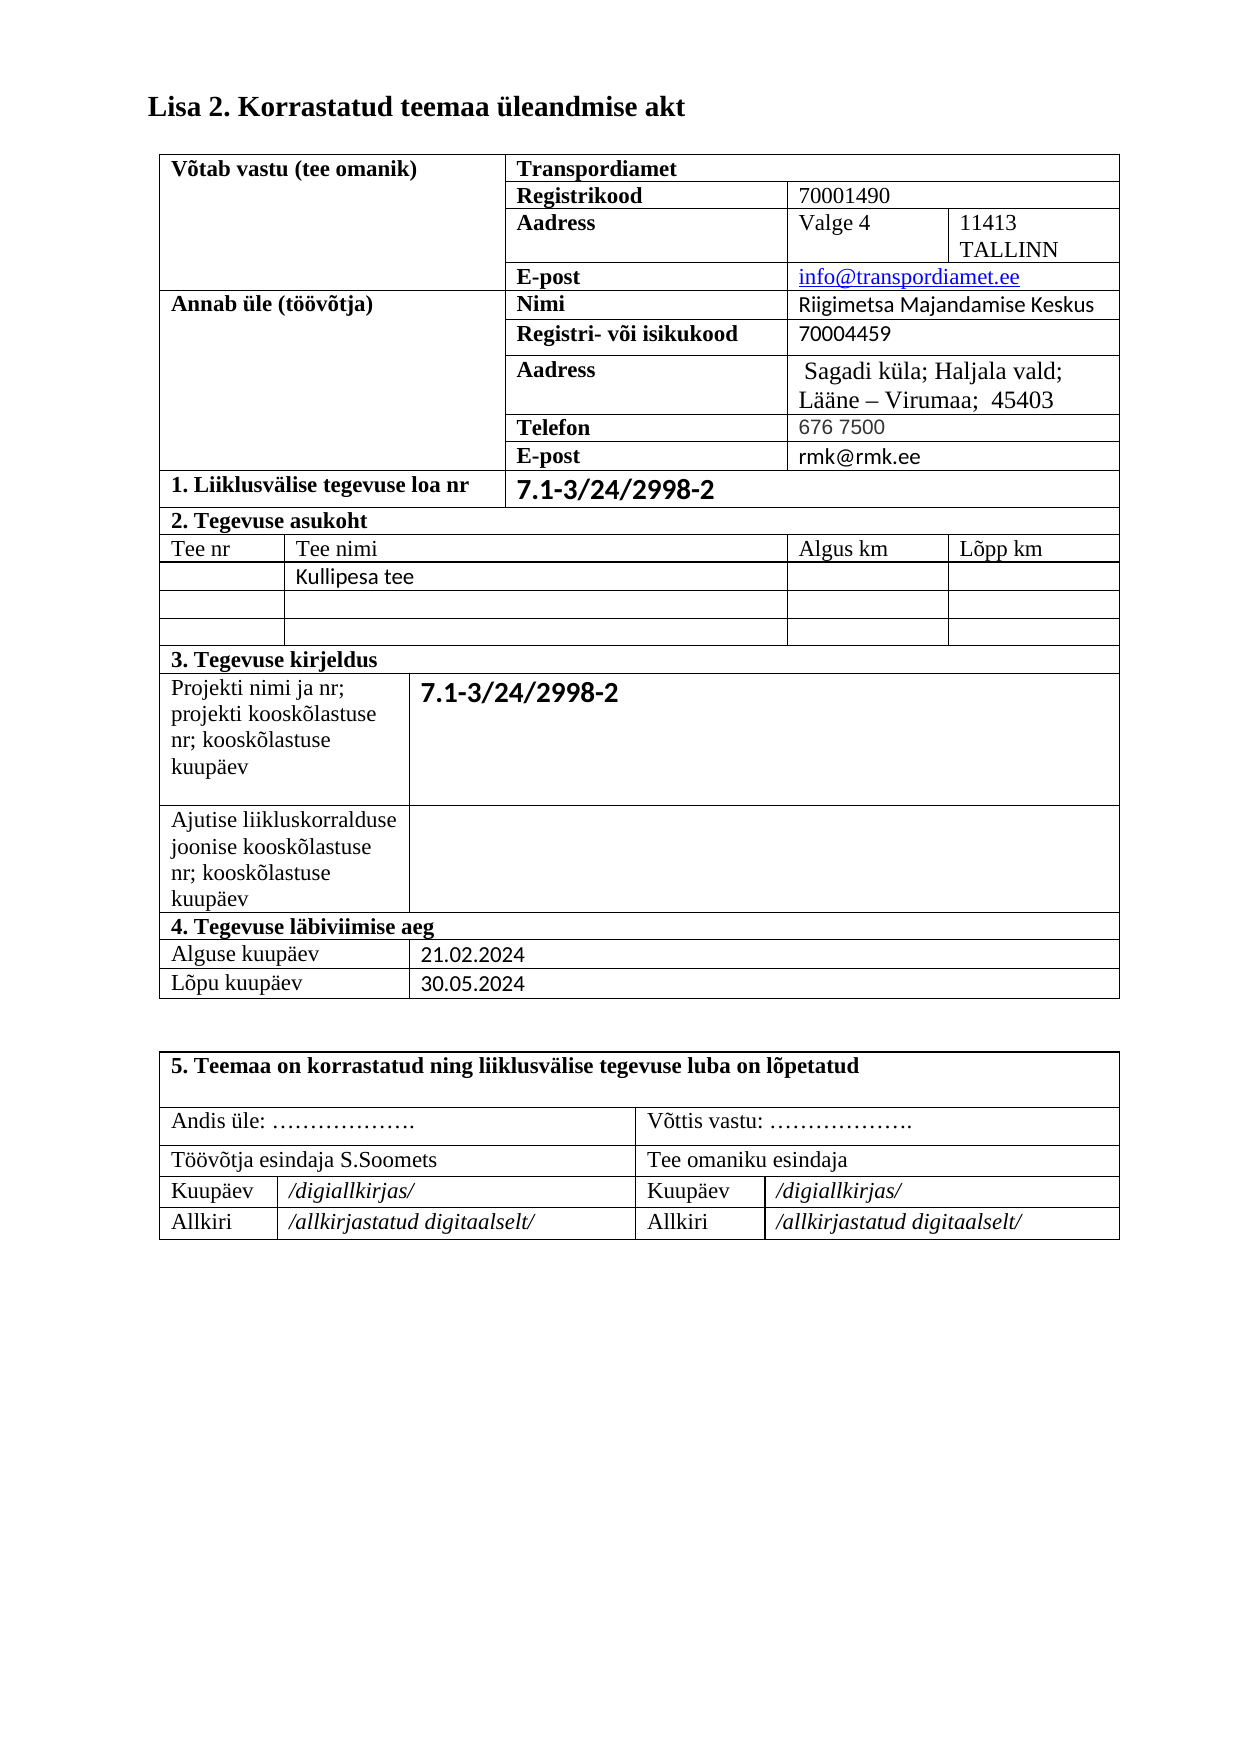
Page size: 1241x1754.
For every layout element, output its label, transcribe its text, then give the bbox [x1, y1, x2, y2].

table_cell Kuupäev [160, 1177, 277, 1207]
table_cell Allkiri [636, 1208, 764, 1238]
table_cell Projekti nimi ja nr; projekti kooskõlastuse nr; kooskõlastuse kuupäev [160, 674, 409, 805]
table_cell Ajutise liikluskorralduse joonise kooskõlastuse nr; kooskõlastuse kuupäev [160, 806, 409, 912]
table_cell Nimi [506, 291, 787, 318]
table_cell /digiallkirjas/ [278, 1177, 635, 1207]
table_header 5. Teemaa on korrastatud ning liiklusvälise tegevuse luba on lõpetatud [160, 1053, 1119, 1107]
table_cell 3. Tegevuse kirjeldus [160, 646, 1119, 673]
table_cell 4. Tegevuse läbiviimise aeg [160, 913, 1119, 939]
table_cell 7.1-3/24/2998-2 [506, 471, 1119, 507]
table_cell [160, 619, 284, 645]
table_cell E-post [506, 442, 787, 470]
table_cell Aadress [506, 209, 787, 262]
table_cell /digiallkirjas/ [766, 1177, 1119, 1207]
table_cell Annab üle (töövõtja) [160, 291, 505, 470]
table_cell [160, 563, 284, 590]
table_cell 11413 TALLINN [949, 209, 1119, 262]
table_cell Tee nimi [285, 535, 787, 561]
table_cell Lõpu kuupäev [160, 969, 409, 997]
table_cell [285, 591, 787, 618]
subtitle Lisa 2. Korrastatud teemaa üleandmise akt [148, 89, 1092, 122]
table_cell Tee omaniku esindaja [636, 1146, 1119, 1176]
table_cell [285, 619, 787, 645]
table_cell info@transpordiamet.ee [788, 263, 1119, 289]
table_cell Aadress [506, 356, 787, 413]
table_cell 2. Tegevuse asukoht [160, 508, 1119, 534]
table_cell 70001490 [788, 182, 1119, 208]
table_cell 7.1-3/24/2998-2 [410, 674, 1119, 805]
table_cell Telefon [506, 415, 787, 441]
table_header Transpordiamet [506, 155, 1119, 181]
table_cell 676 7500 [788, 415, 1119, 441]
table_cell [160, 591, 284, 618]
table_cell Registrikood [506, 182, 787, 208]
table_cell [410, 806, 1119, 912]
table_cell Algus km [788, 535, 948, 561]
table_cell [949, 619, 1119, 645]
table_cell Võttis vastu: ………………. [636, 1108, 1119, 1145]
table_cell [788, 619, 948, 645]
table_header Võtab vastu (tee omanik) [160, 155, 505, 289]
table_cell 70004459 [788, 320, 1119, 355]
table_cell /allkirjastatud digitaalselt/ [766, 1208, 1119, 1238]
table_cell /allkirjastatud digitaalselt/ [278, 1208, 635, 1238]
table_cell Sagadi küla; Haljala vald; Lääne – Virumaa; 45403 [788, 356, 1119, 413]
table_cell 30.05.2024 [410, 969, 1119, 997]
table_cell Tee nr [160, 535, 284, 561]
table_cell 21.02.2024 [410, 940, 1119, 968]
table_cell Allkiri [160, 1208, 277, 1238]
table_cell Kuupäev [636, 1177, 764, 1207]
table_cell Valge 4 [788, 209, 948, 262]
table_cell Lõpp km [949, 535, 1119, 561]
table_cell Andis üle: ………………. [160, 1108, 635, 1145]
table_cell Alguse kuupäev [160, 940, 409, 968]
table_cell Töövõtja esindaja S.Soomets [160, 1146, 635, 1176]
table_cell Registri- või isikukood [506, 320, 787, 355]
table_cell [949, 591, 1119, 618]
table_cell E-post [506, 263, 787, 289]
table_cell [788, 563, 948, 590]
table_cell rmk@rmk.ee [788, 442, 1119, 470]
table_cell 1. Liiklusvälise tegevuse loa nr [160, 471, 505, 507]
table_cell [949, 563, 1119, 590]
table_cell Riigimetsa Majandamise Keskus [788, 291, 1119, 318]
table_cell [788, 591, 948, 618]
table_cell Kullipesa tee [285, 563, 787, 590]
